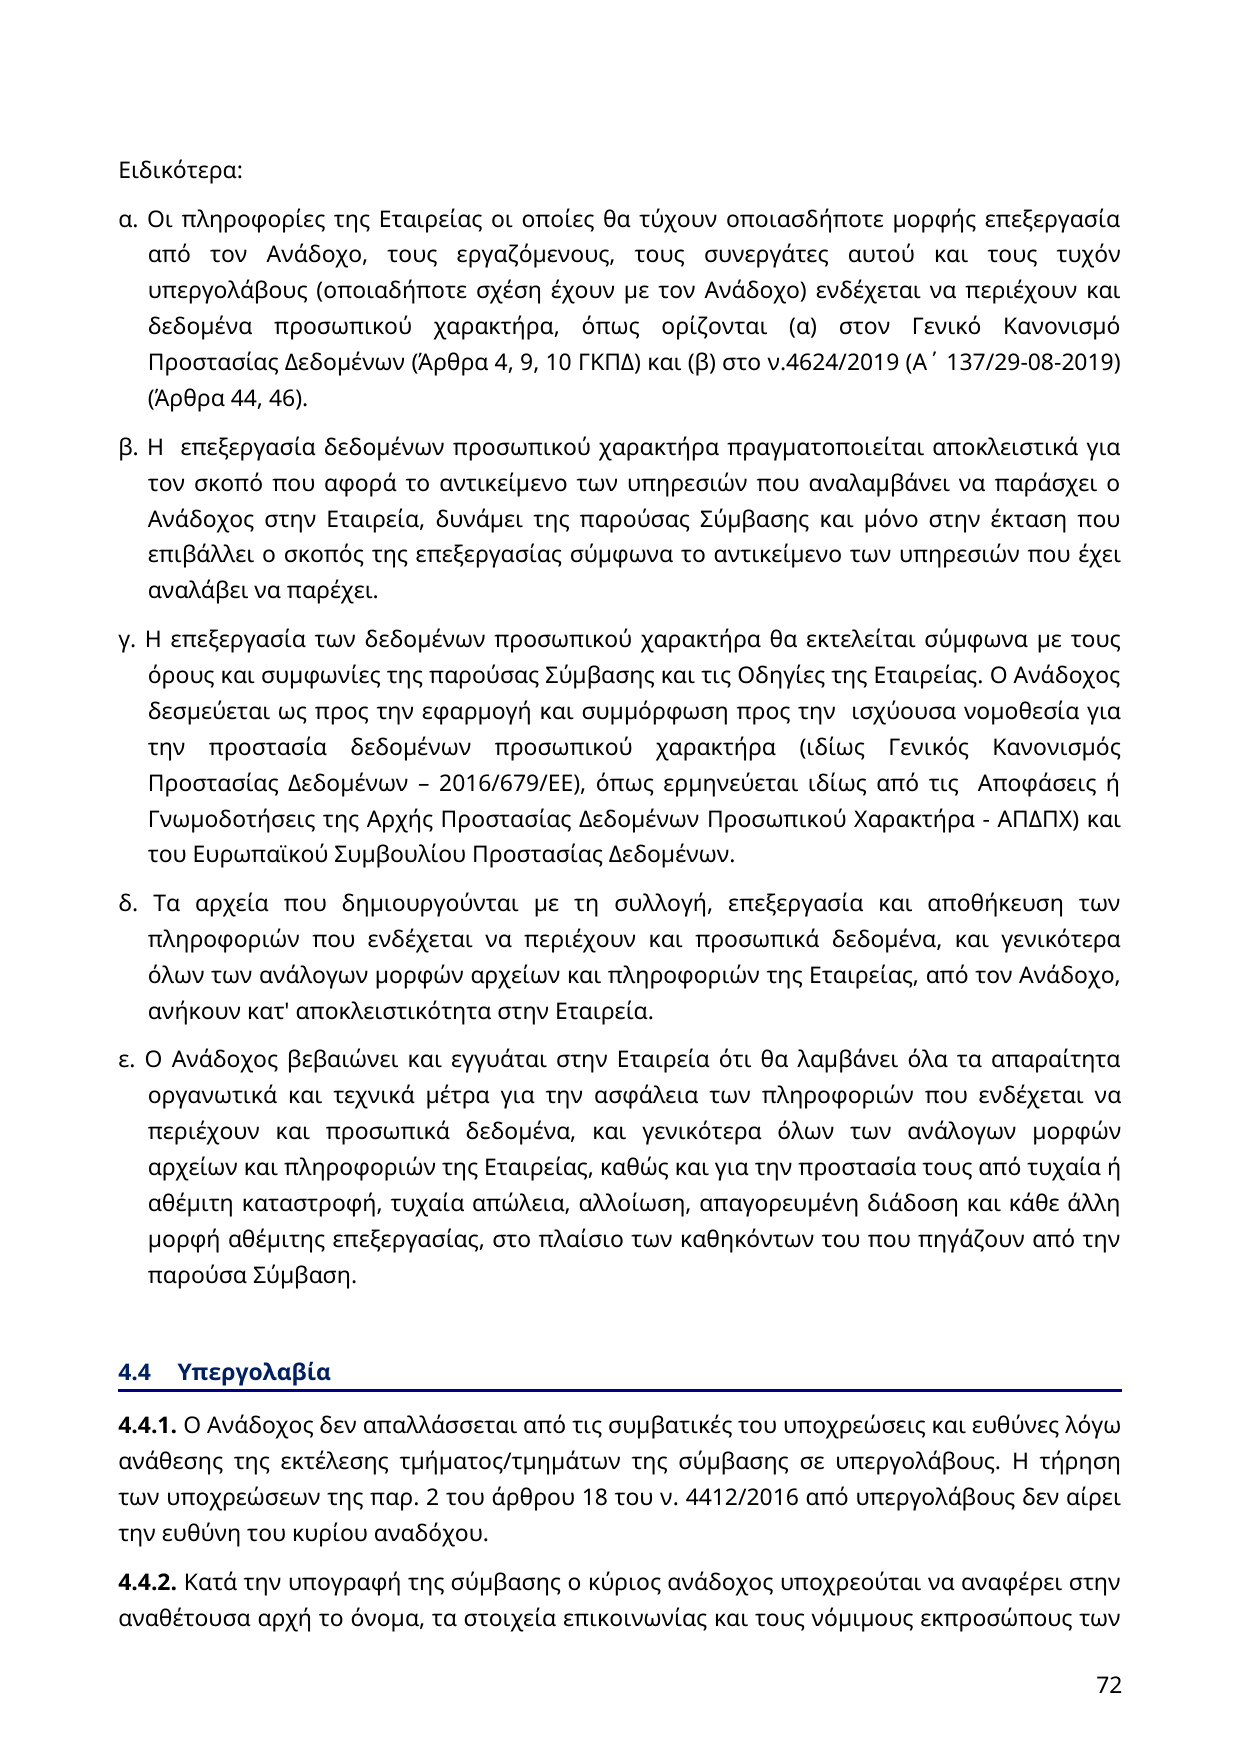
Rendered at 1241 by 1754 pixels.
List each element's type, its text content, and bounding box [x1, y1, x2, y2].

text Ειδικότερα: [118, 154, 1122, 185]
text δ. Τα αρχεία που δημιουργούνται με τη συλλογή, επεξεργασία και αποθήκευση των πληροφοριών που ενδέχεται να περιέχουν και προσωπικά δεδομένα, και γενικότερα όλων των ανάλογων μορφών αρχείων και πληροφοριών της Εταιρείας, από τον Ανάδοχο, ανήκουν κατ' αποκλειστικότητα στην Εταιρεία. [118, 887, 1122, 1026]
subtitle Υπεργολαβία [118, 1356, 1122, 1389]
text α. Οι πληροφορίες της Εταιρείας οι οποίες θα τύχουν οποιασδήποτε μορφής επεξεργασία από τον Ανάδοχο, τους εργαζόμενους, τους συνεργάτες αυτού και τους τυχόν υπεργολάβους (οποιαδήποτε σχέση έχουν με τον Ανάδοχο) ενδέχεται να περιέχουν και δεδομένα προσωπικού χαρακτήρα, όπως ορίζονται (α) στον Γενικό Κανονισμό Προστασίας Δεδομένων (Άρθρα 4, 9, 10 ΓΚΠΔ) και (β) στο ν.4624/2019 (Α΄ 137/29-08-2019) (Άρθρα 44, 46). [118, 202, 1122, 413]
text γ. Η επεξεργασία των δεδομένων προσωπικού χαρακτήρα θα εκτελείται σύμφωνα με τους όρους και συμφωνίες της παρούσας Σύμβασης και τις Οδηγίες της Εταιρείας. Ο Ανάδοχος δεσμεύεται ως προς την εφαρμογή και συμμόρφωση προς την ισχύουσα νομοθεσία για την προστασία δεδομένων προσωπικού χαρακτήρα (ιδίως Γενικός Κανονισμός Προστασίας Δεδομένων – 2016/679/ΕΕ), όπως ερμηνεύεται ιδίως από τις Αποφάσεις ή Γνωμοδοτήσεις της Αρχής Προστασίας Δεδομένων Προσωπικού Χαρακτήρα - ΑΠΔΠΧ) και του Ευρωπαϊκού Συμβουλίου Προστασίας Δεδομένων. [118, 623, 1122, 870]
text β. Η επεξεργασία δεδομένων προσωπικού χαρακτήρα πραγματοποιείται αποκλειστικά για τον σκοπό που αφορά το αντικείμενο των υπηρεσιών που αναλαμβάνει να παράσχει ο Ανάδοχος στην Εταιρεία, δυνάμει της παρούσας Σύμβασης και μόνο στην έκταση που επιβάλλει ο σκοπός της επεξεργασίας σύμφωνα το αντικείμενο των υπηρεσιών που έχει αναλάβει να παρέχει. [118, 431, 1122, 606]
text ε. Ο Ανάδοχος βεβαιώνει και εγγυάται στην Εταιρεία ότι θα λαμβάνει όλα τα απαραίτητα οργανωτικά και τεχνικά μέτρα για την ασφάλεια των πληροφοριών που ενδέχεται να περιέχουν και προσωπικά δεδομένα, και γενικότερα όλων των ανάλογων μορφών αρχείων και πληροφοριών της Εταιρείας, καθώς και για την προστασία τους από τυχαία ή αθέμιτη καταστροφή, τυχαία απώλεια, αλλοίωση, απαγορευμένη διάδοση και κάθε άλλη μορφή αθέμιτης επεξεργασίας, στο πλαίσιο των καθηκόντων του που πηγάζουν από την παρούσα Σύμβαση. [118, 1043, 1122, 1290]
text 4.4.1. Ο Ανάδοχος δεν απαλλάσσεται από τις συμβατικές του υποχρεώσεις και ευθύνες λόγω ανάθεσης της εκτέλεσης τμήματος/τμημάτων της σύμβασης σε υπεργολάβους. Η τήρηση των υποχρεώσεων της παρ. 2 του άρθρου 18 του ν. 4412/2016 από υπεργολάβους δεν αίρει την ευθύνη του κυρίου αναδόχου. [118, 1409, 1122, 1548]
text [118, 1566, 1122, 1633]
